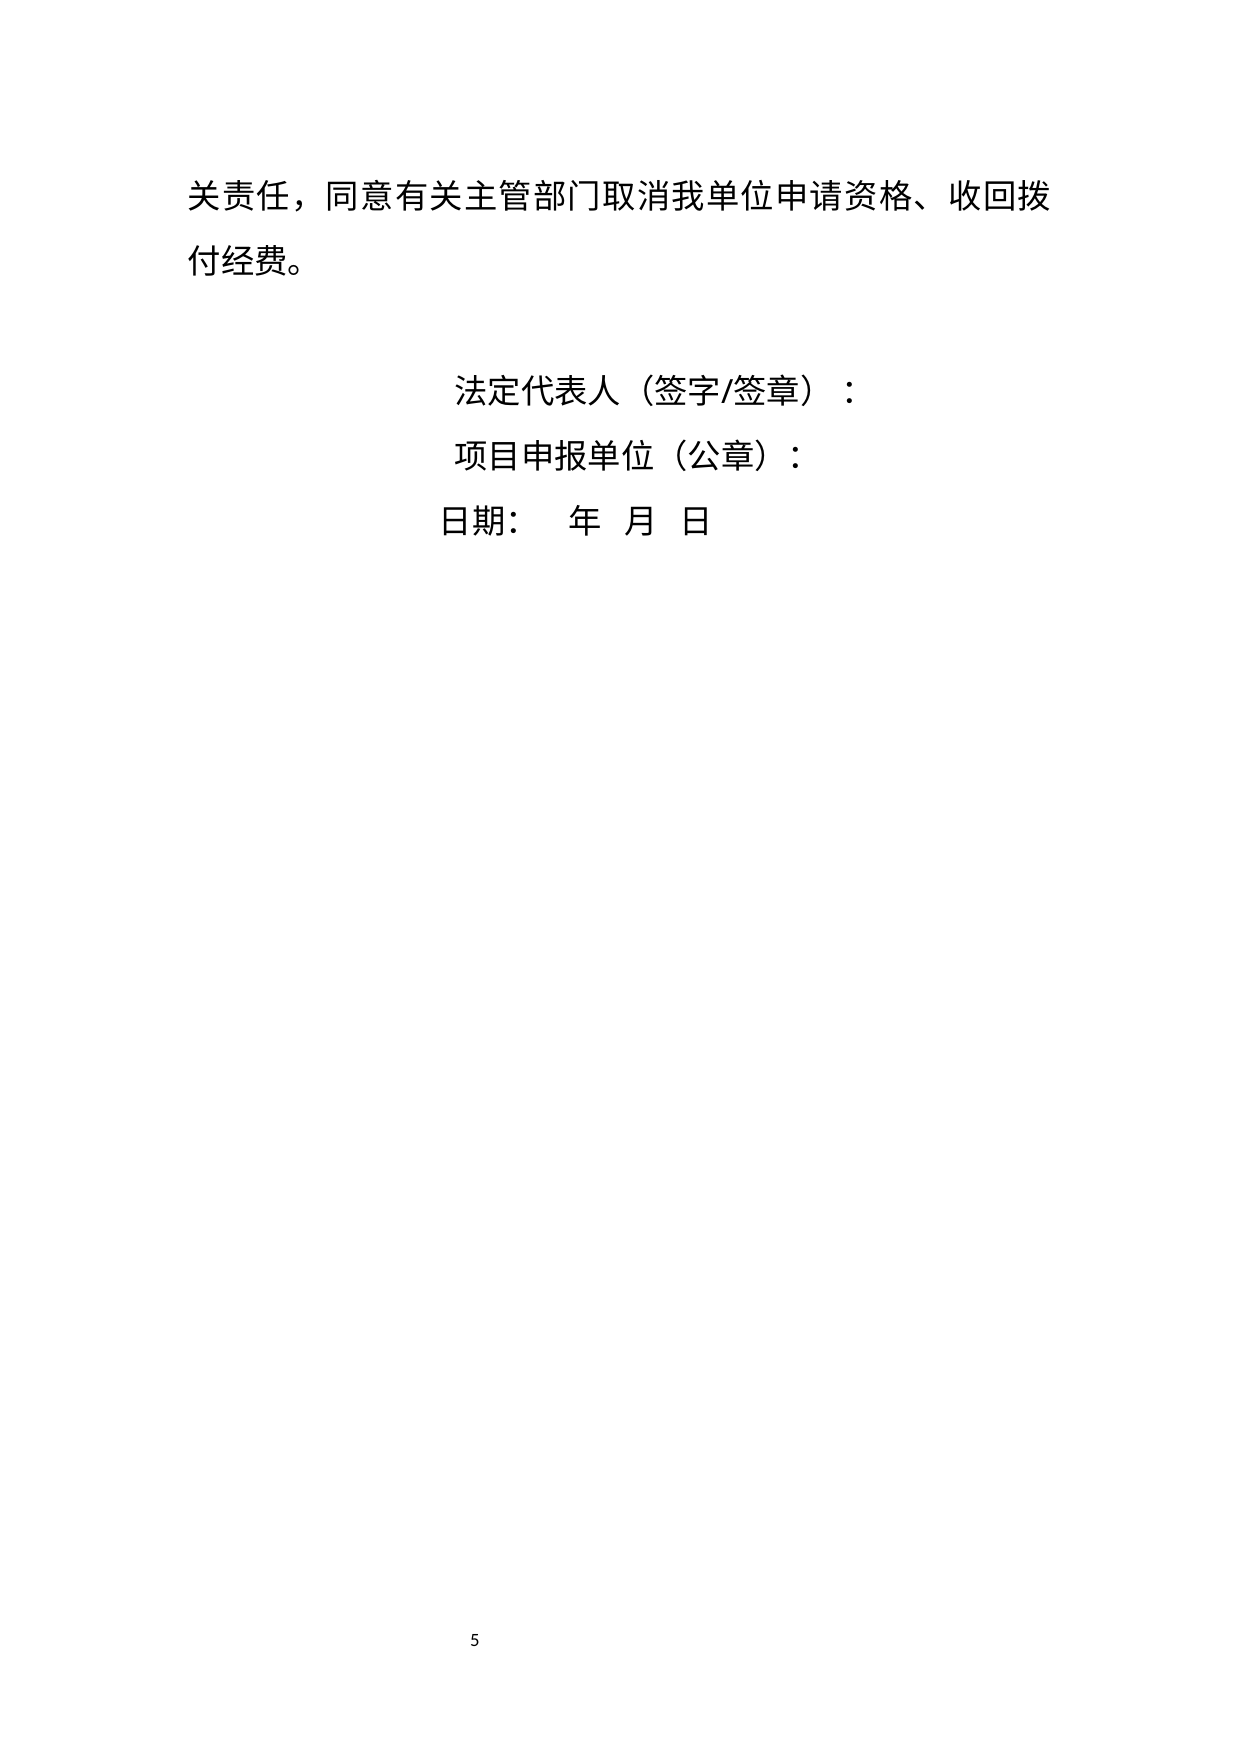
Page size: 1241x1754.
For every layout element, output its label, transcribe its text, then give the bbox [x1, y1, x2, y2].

text 项目申报单位（公章）： [187, 422, 1053, 487]
text 日期： 年 月 日 [187, 487, 1053, 552]
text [187, 162, 1053, 292]
text 法定代表人（签字/签章） ： [187, 357, 1053, 422]
